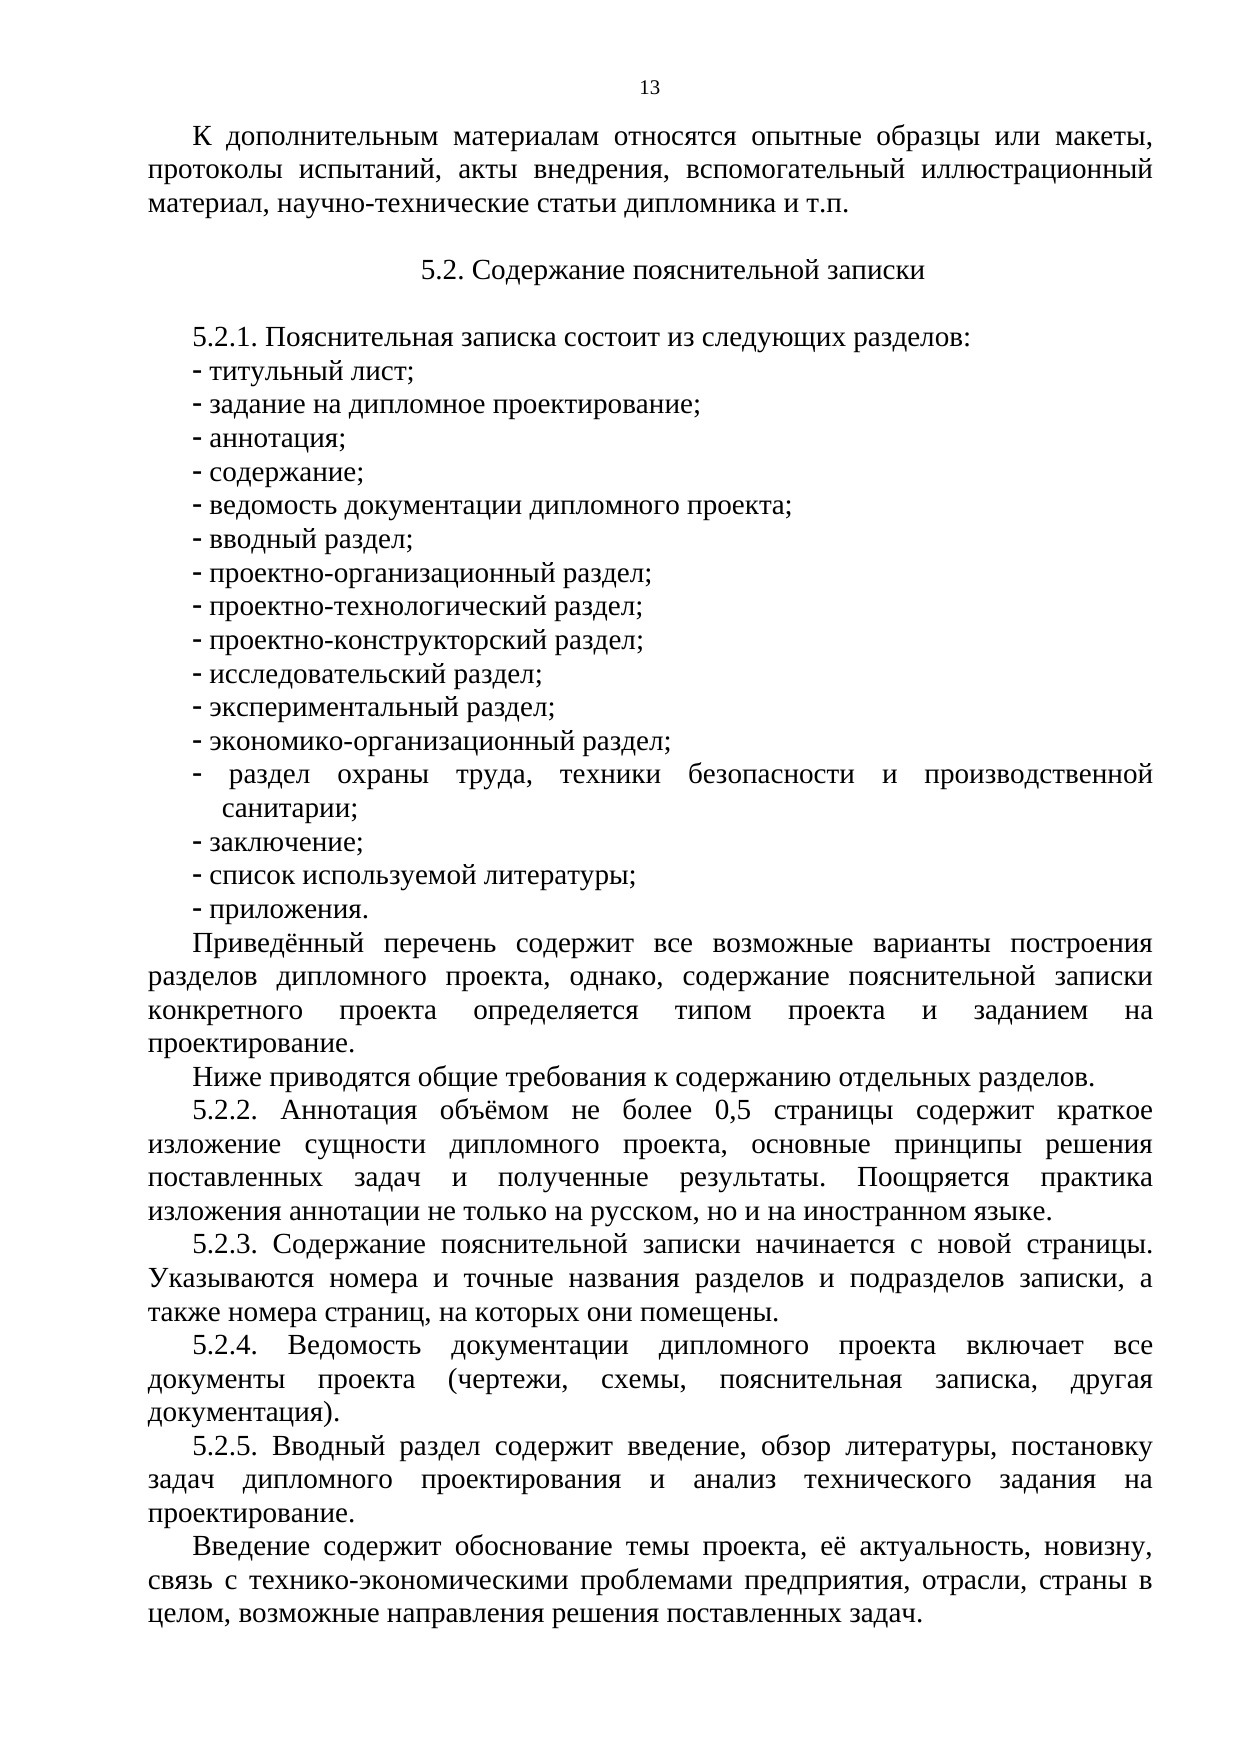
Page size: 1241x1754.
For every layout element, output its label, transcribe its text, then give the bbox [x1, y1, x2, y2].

text Введение содержит обоснование темы проекта, её актуальность, новизну, связь с технико-экономическими проблемами предприятия, отрасли, страны в целом, возможные направления решения поставленных задач. [148, 1528, 1154, 1629]
text содержание; [192, 454, 1154, 487]
text экспериментальный раздел; [192, 689, 1154, 723]
text проектно-организационный раздел; [192, 555, 1154, 588]
text 5.2.5. Вводный раздел содержит введение, обзор литературы, постановку задач дипломного проектирования и анализ технического задания на проектирование. [148, 1428, 1154, 1528]
text раздел охраны труда, техники безопасности и производственной санитарии; [192, 757, 1154, 824]
text ведомость документации дипломного проекта; [192, 487, 1154, 521]
text 5.2.4. Ведомость документации дипломного проекта включает все документы проекта (чертежи, схемы, пояснительная записка, другая документация). [148, 1327, 1154, 1428]
text проектно-технологический раздел; [192, 588, 1154, 622]
text приложения. [192, 891, 1154, 925]
text 5.2. Содержание пояснительной записки [148, 252, 1154, 286]
text Ниже приводятся общие требования к содержанию отдельных разделов. [148, 1059, 1154, 1092]
text титульный лист; [192, 353, 1154, 387]
text задание на дипломное проектирование; [192, 387, 1154, 420]
text исследовательский раздел; [192, 656, 1154, 689]
text К дополнительным материалам относятся опытные образцы или макеты, протоколы испытаний, акты внедрения, вспомогательный иллюстрационный материал, научно-технические статьи дипломника и т.п. [148, 118, 1154, 219]
text вводный раздел; [192, 521, 1154, 555]
text список используемой литературы; [192, 857, 1154, 891]
text проектно-конструкторский раздел; [192, 622, 1154, 656]
text экономико-организационный раздел; [192, 723, 1154, 757]
text аннотация; [192, 420, 1154, 454]
text 5.2.3. Содержание пояснительной записки начинается с новой страницы. Указываются номера и точные названия разделов и подразделов записки, а также номера страниц, на которых они помещены. [148, 1227, 1154, 1327]
text Приведённый перечень содержит все возможные варианты построения разделов дипломного проекта, однако, содержание пояснительной записки конкретного проекта определяется типом проекта и заданием на проектирование. [148, 925, 1154, 1059]
text 5.2.1. Пояснительная записка состоит из следующих разделов: [148, 319, 1154, 353]
text заключение; [192, 824, 1154, 857]
text 5.2.2. Аннотация объёмом не более 0,5 страницы содержит краткое изложение сущности дипломного проекта, основные принципы решения поставленных задач и полученные результаты. Поощряется практика изложения аннотации не только на русском, но и на иностранном языке. [148, 1092, 1154, 1227]
